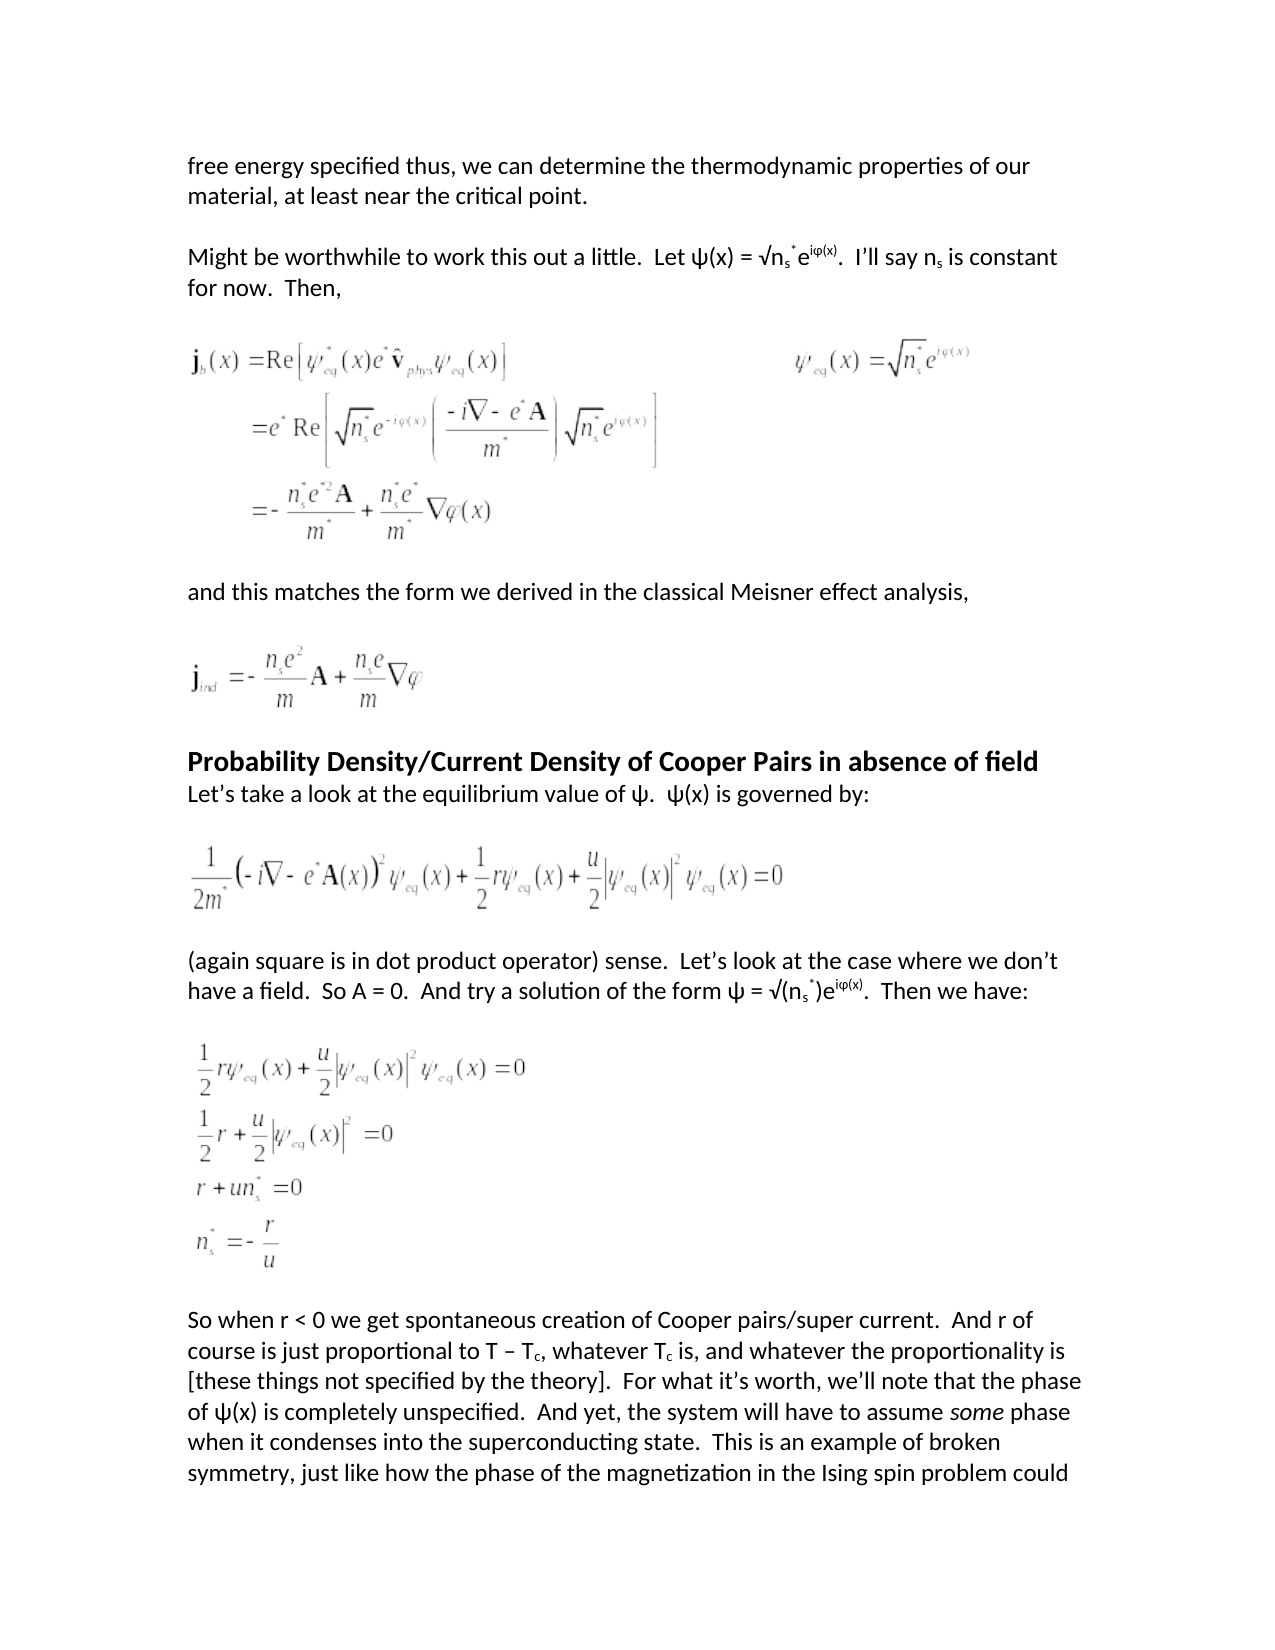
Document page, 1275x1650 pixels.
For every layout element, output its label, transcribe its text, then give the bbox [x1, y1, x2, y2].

text Might be worthwhile to work this out a little. Let ψ(x) = √ns*eiφ(x). I’ll say ns is constant for now. Then, [187, 242, 1087, 303]
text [187, 150, 1087, 211]
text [187, 1304, 1087, 1488]
text (again square is in dot product operator) sense. Let’s look at the case where we don’t have a field. So A = 0. And try a solution of the form ψ = √(ns*)eiφ(x). Then we have: [187, 945, 1087, 1006]
text Probability Density/Current Density of Cooper Pairs in absence of field [187, 743, 1087, 778]
text Let’s take a look at the equilibrium value of ψ. ψ(x) is governed by: [187, 778, 1087, 809]
text and this matches the form we derived in the classical Meisner effect analysis, [187, 576, 1087, 607]
